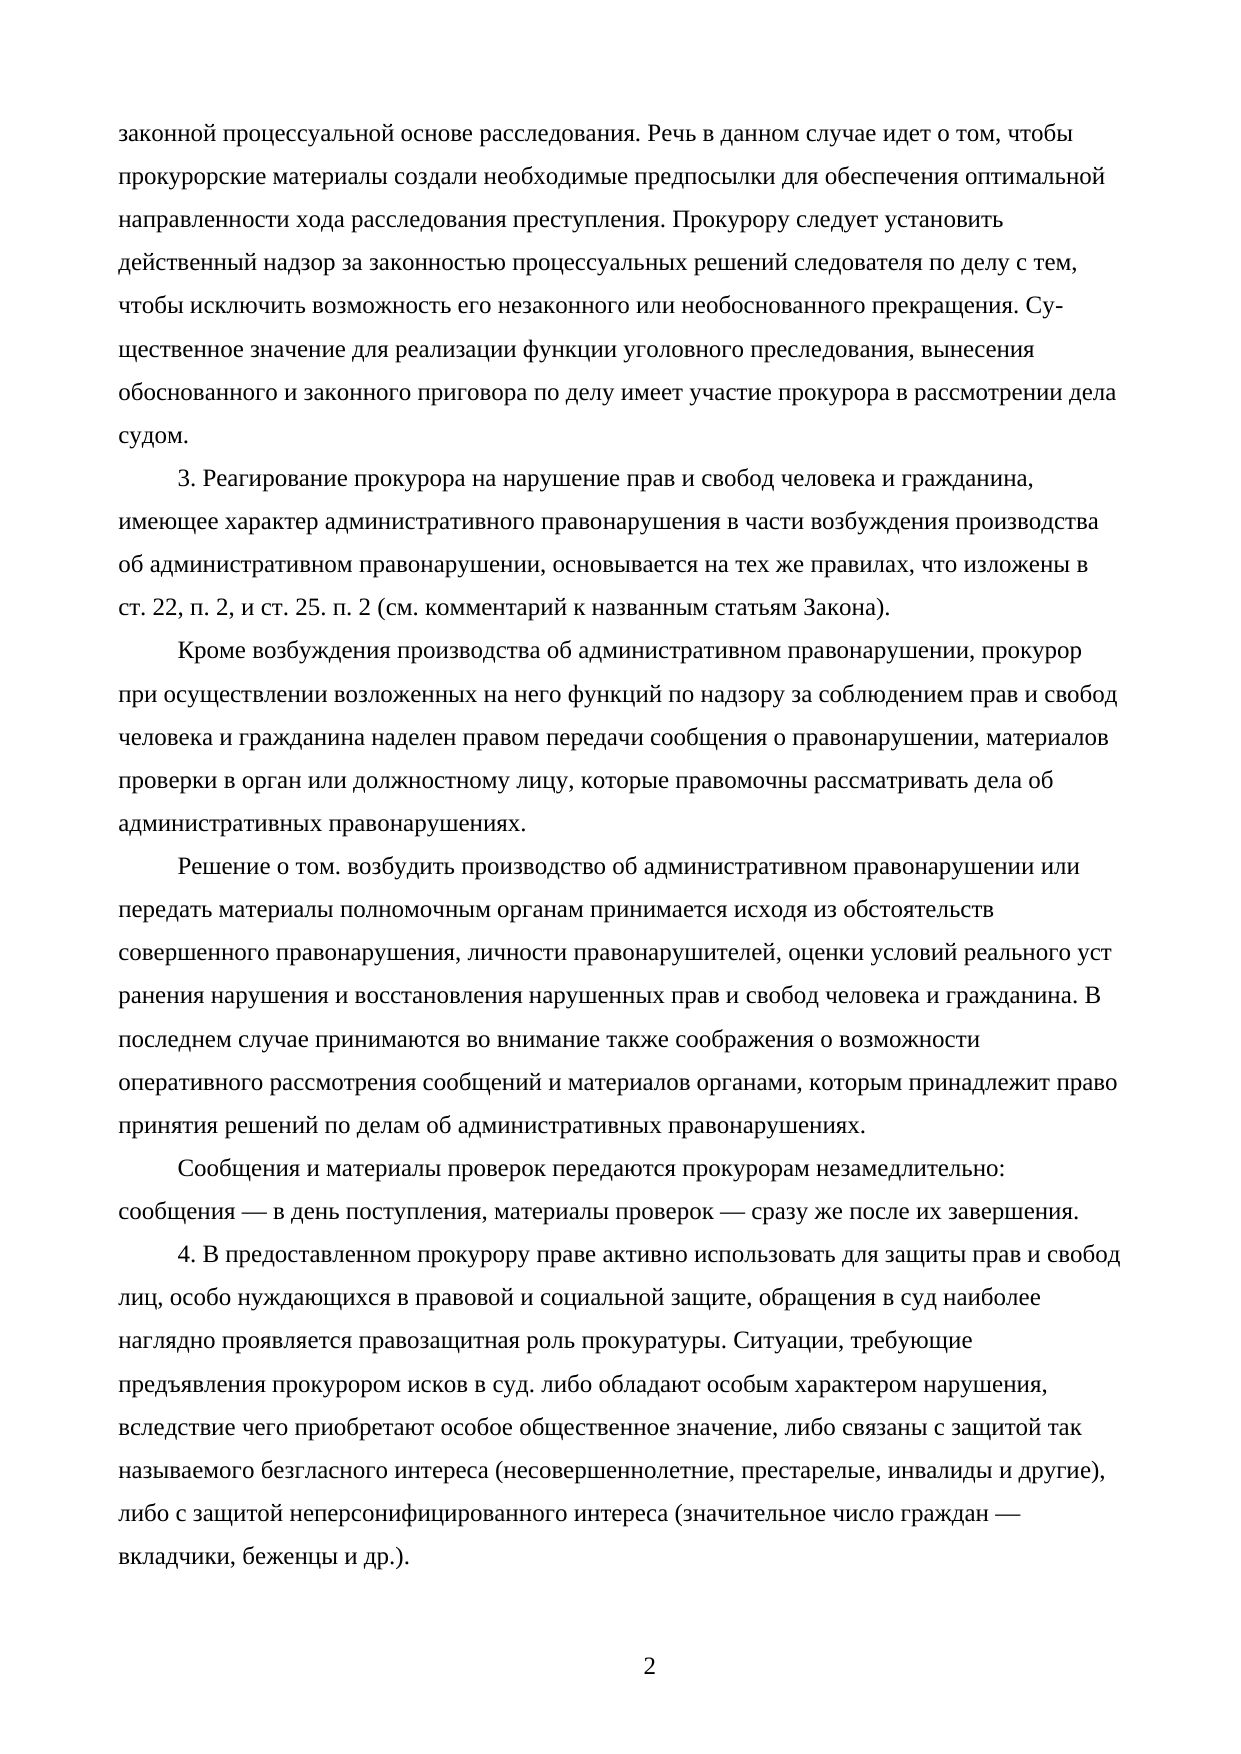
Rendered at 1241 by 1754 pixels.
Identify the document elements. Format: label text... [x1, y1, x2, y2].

text 3. Реагирование прокурора на нарушение прав и свобод человека и гражданина, имеющее характер административного правонарушения в части возбуждения производства об административном правонарушении, основывается на тех же правилах, что изложены в ст. 22, п. 2, и ст. 25. п. 2 (см. комментарий к названным статьям Закона). [118, 463, 1122, 621]
text 4. В предоставленном прокурору праве активно использовать для защиты прав и свобод лиц, особо нуждающихся в правовой и социальной защите, обращения в суд наиболее наглядно проявляется правозащитная роль прокуратуры. Ситуации, требующие предъявления прокурором исков в суд. либо обладают особым характером нарушения, вследствие чего приобретают особое общественное значение, либо связаны с защитой так называемого безгласного интереса (несовершеннолетние, престарелые, инвалиды и другие), либо с защитой неперсонифицированного интереса (значительное число граждан — вкладчики, беженцы и др.). [118, 1239, 1122, 1570]
text Решение о том. возбудить производство об административном правонарушении или передать материалы полномочным органам принимается исходя из обстоятельств совершенного правонарушения, личности правонарушителей, оценки условий реального уст ранения нарушения и восстановления нарушенных прав и свобод человека и гражданина. В последнем случае принимаются во внимание также соображения о возможности оперативного рассмотрения сообщений и материалов органами, которым принадлежит право принятия решений по делам об административных правонарушениях. [118, 851, 1122, 1139]
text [118, 118, 1122, 449]
text Сообщения и материалы проверок передаются прокурорам незамедлительно: сообщения — в день поступления, материалы проверок — сразу же после их завершения. [118, 1153, 1122, 1225]
text Кроме возбуждения производства об административном правонарушении, прокурор при осуществлении возложенных на него функций по надзору за соблюдением прав и свобод человека и гражданина наделен правом передачи сообщения о правонарушении, материалов проверки в орган или должностному лицу, которые правомочны рассматривать дела об административных правонарушениях. [118, 636, 1122, 837]
